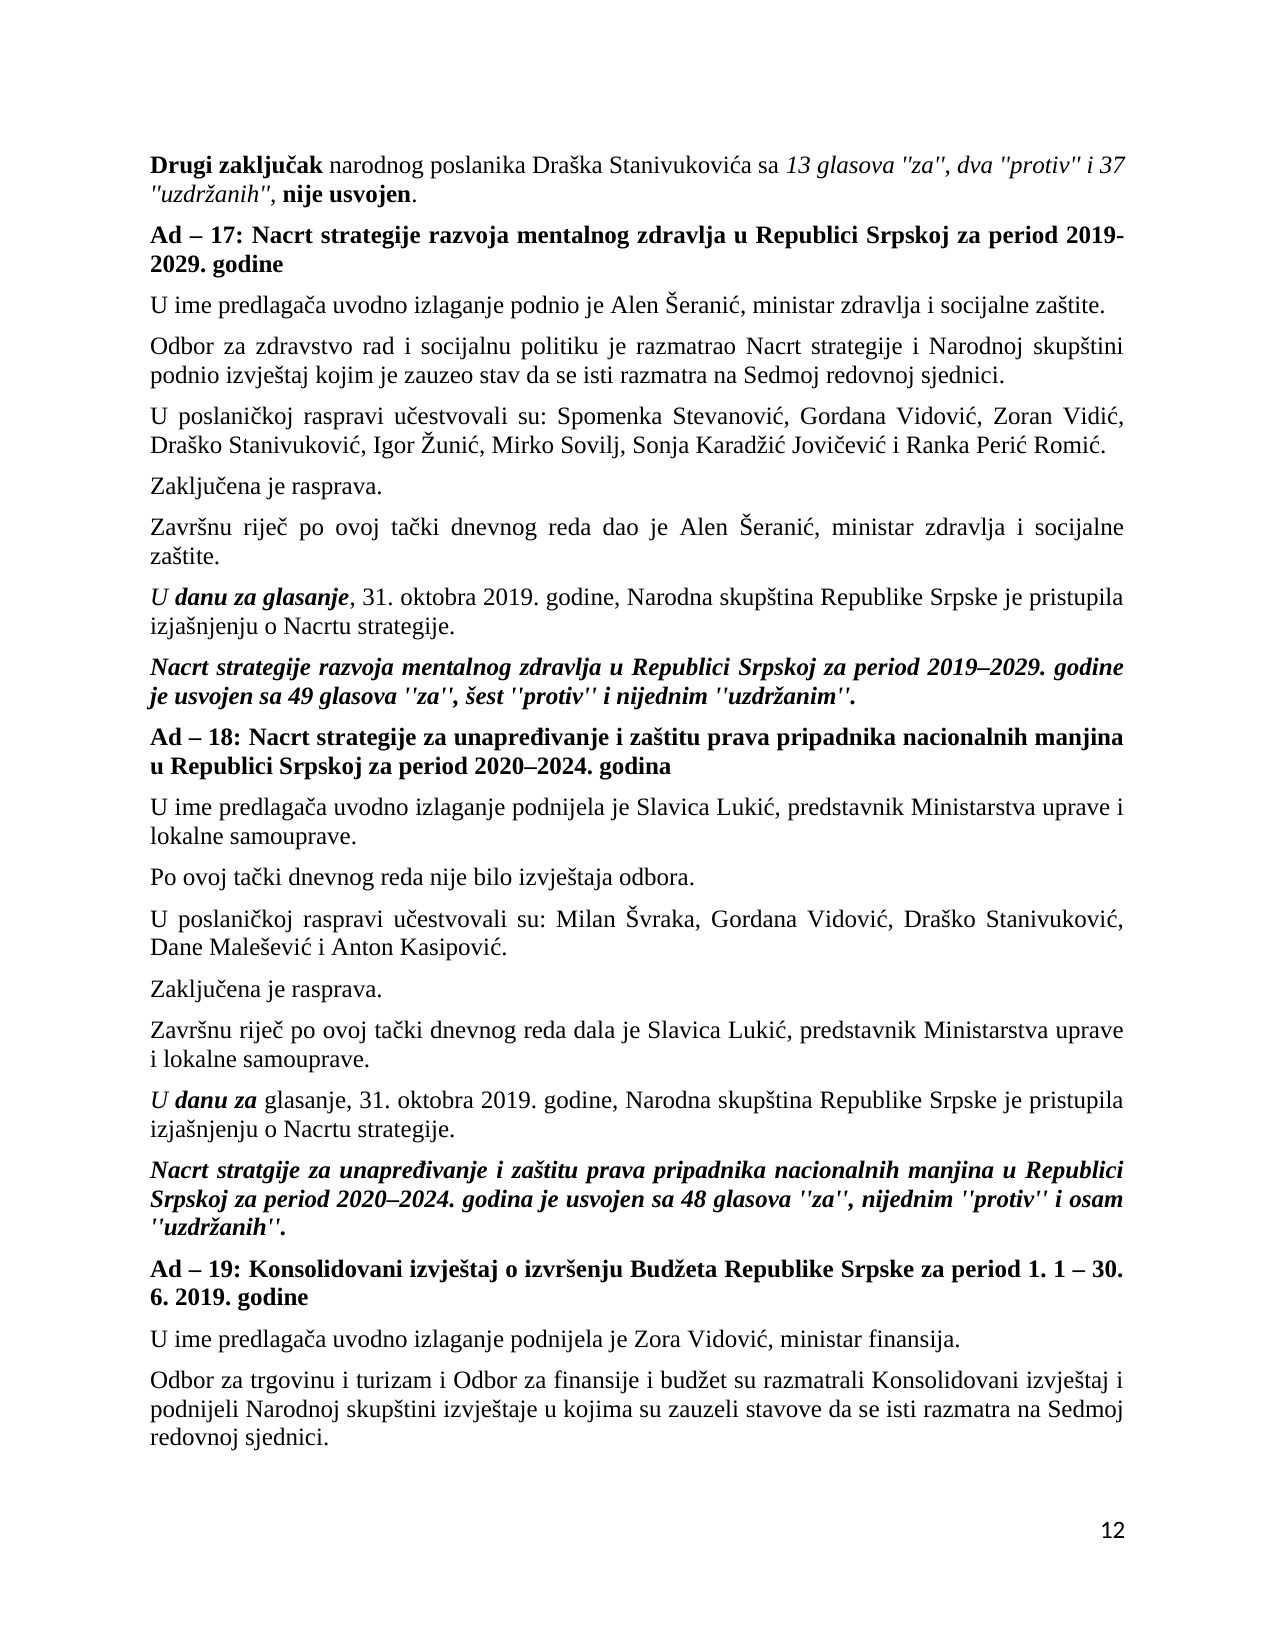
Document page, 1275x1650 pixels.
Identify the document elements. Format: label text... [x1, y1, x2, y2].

text Zaključena je rasprava. [150, 974, 1125, 1002]
text Završnu riječ po ovoj tački dnevnog reda dala je Slavica Lukić, predstavnik Ministarstva uprave i lokalne samouprave. [150, 1015, 1125, 1072]
text Završnu riječ po ovoj tački dnevnog reda dao je Alen Šeranić, ministar zdravlja i socijalne zaštite. [150, 512, 1125, 570]
text Zaključena je rasprava. [150, 471, 1125, 500]
text Drugi zaključak narodnog poslanika Draška Stanivukovića sa 13 glasova ''za'', dva ''protiv'' i 37 ''uzdržanih'', nije usvojen. [150, 150, 1125, 207]
text Ad – 18: Nacrt strategije za unapređivanje i zaštitu prava pripadnika nacionalnih manjina u Republici Srpskoj za period 2020–2024. godina [150, 722, 1125, 780]
text Nacrt strategije razvoja mentalnog zdravlja u Republici Srpskoj za period 2019–2029. godine je usvojen sa 49 glasova ''za'', šest ''protiv'' i nijednim ''uzdržanim''. [150, 652, 1125, 710]
text U danu za glasanje, 31. oktobra 2019. godine, Narodna skupština Republike Srpske je pristupila izjašnjenju o Nacrtu strategije. [150, 582, 1125, 640]
text Odbor za trgovinu i turizam i Odbor za finansije i budžet su razmatrali Konsolidovani izvještaj i podnijeli Narodnoj skupštini izvještaje u kojima su zauzeli stavove da se isti razmatra na Sedmoj redovnoj sjednici. [150, 1365, 1125, 1451]
text Ad – 19: Konsolidovani izvještaj o izvršenju Budžeta Republike Srpske za period 1. 1 – 30. 6. 2019. godine [150, 1254, 1125, 1311]
text U danu za glasanje, 31. oktobra 2019. godine, Narodna skupština Republike Srpske je pristupila izjašnjenju o Nacrtu strategije. [150, 1085, 1125, 1142]
text U ime predlagača uvodno izlaganje podnijela je Zora Vidović, ministar finansija. [150, 1324, 1125, 1352]
text U ime predlagača uvodno izlaganje podnijela je Slavica Lukić, predstavnik Ministarstva uprave i lokalne samouprave. [150, 792, 1125, 850]
text Odbor za zdravstvo rad i socijalnu politiku je razmatrao Nacrt strategije i Narodnoj skupštini podnio izvještaj kojim je zauzeo stav da se isti razmatra na Sedmoj redovnoj sjednici. [150, 331, 1125, 389]
text U ime predlagača uvodno izlaganje podnio je Alen Šeranić, ministar zdravlja i socijalne zaštite. [150, 290, 1125, 319]
text Po ovoj tački dnevnog reda nije bilo izvještaja odbora. [150, 862, 1125, 891]
text U poslaničkoj raspravi učestvovali su: Milan Švraka, Gordana Vidović, Draško Stanivuković, Dane Malešević i Anton Kasipović. [150, 904, 1125, 961]
text U poslaničkoj raspravi učestvovali su: Spomenka Stevanović, Gordana Vidović, Zoran Vidić, Draško Stanivuković, Igor Žunić, Mirko Sovilj, Sonja Karadžić Jovičević i Ranka Perić Romić. [150, 401, 1125, 459]
text Nacrt stratgije za unapređivanje i zaštitu prava pripadnika nacionalnih manjina u Republici Srpskoj za period 2020–2024. godina je usvojen sa 48 glasova ''za'', nijednim ''protiv'' i osam ''uzdržanih''. [150, 1155, 1125, 1241]
text Ad – 17: Nacrt strategije razvoja mentalnog zdravlja u Republici Srpskoj za period 2019-2029. godine [150, 220, 1125, 277]
